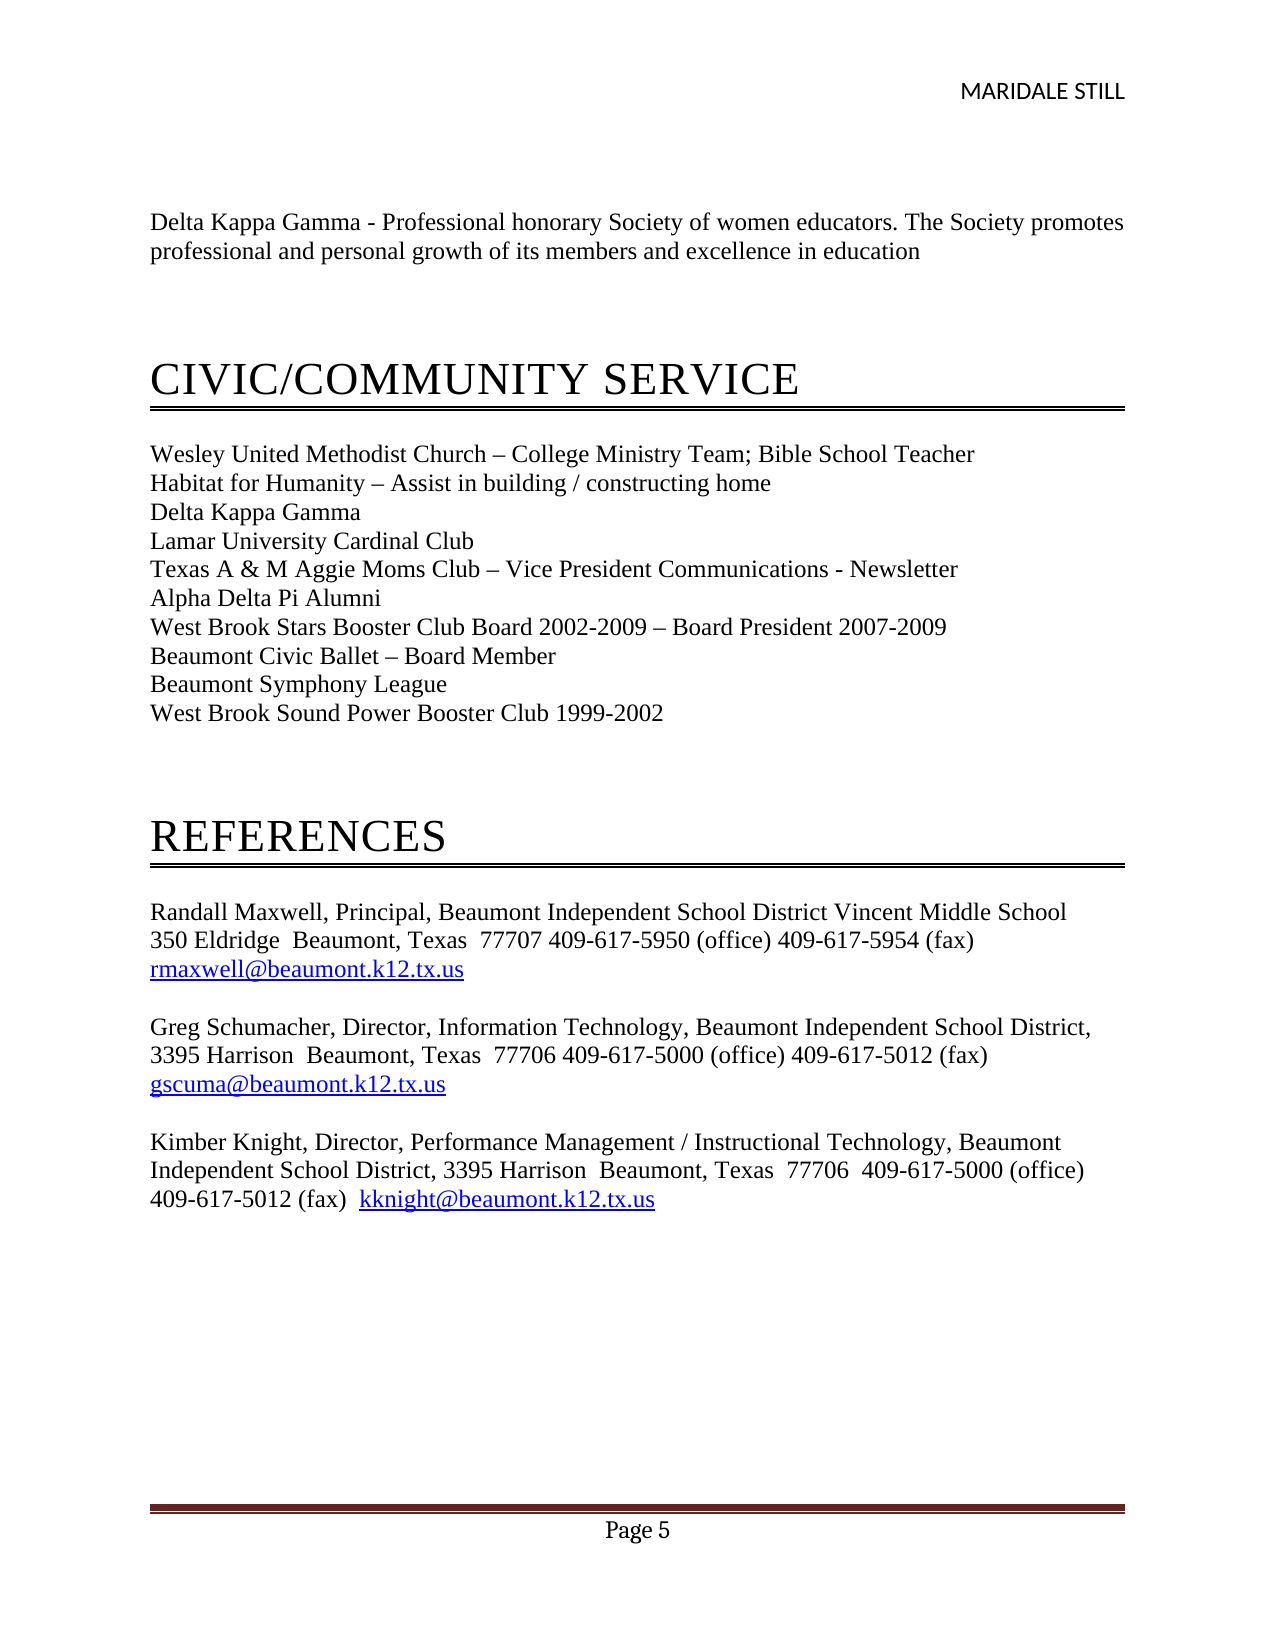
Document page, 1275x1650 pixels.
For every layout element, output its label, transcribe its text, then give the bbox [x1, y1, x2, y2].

text West Brook Stars Booster Club Board 2002-2009 – Board President 2007-2009 [150, 612, 1125, 641]
list References [150, 808, 1125, 863]
text Texas A & M Aggie Moms Club – Vice President Communications - Newsletter [150, 554, 1125, 583]
text West Brook Sound Power Booster Club 1999-2002 [150, 698, 1125, 727]
text Beaumont Symphony League [150, 669, 1125, 698]
text Alpha Delta Pi Alumni [150, 583, 1125, 612]
text Wesley United Methodist Church – College Ministry Team; Bible School Teacher [150, 439, 1125, 468]
text Greg Schumacher, Director, Information Technology, Beaumont Independent School District, 3395 Harrison Beaumont, Texas 77706 409-617-5000 (office) 409-617-5012 (fax) gscuma@beaumont.k12.tx.us [150, 1012, 1125, 1098]
text Lamar University Cardinal Club [150, 526, 1125, 554]
text Delta Kappa Gamma - Professional honorary Society of women educators. The Society promotes professional and personal growth of its members and excellence in education [150, 207, 1125, 265]
text Kimber Knight, Director, Performance Management / Instructional Technology, Beaumont Independent School District, 3395 Harrison Beaumont, Texas 77706 409-617-5000 (office) 409-617-5012 (fax) kknight@beaumont.k12.tx.us [150, 1127, 1125, 1213]
text 350 Eldridge Beaumont, Texas 77707 409-617-5950 (office) 409-617-5954 (fax) rmaxwell@beaumont.k12.tx.us [150, 925, 1125, 983]
text Beaumont Civic Ballet – Board Member [150, 641, 1125, 669]
text Randall Maxwell, Principal, Beaumont Independent School District Vincent Middle School [150, 897, 1125, 925]
text Habitat for Humanity – Assist in building / constructing home [150, 468, 1125, 497]
text Civic/Community Service [150, 351, 1125, 406]
text Delta Kappa Gamma [150, 497, 1125, 526]
